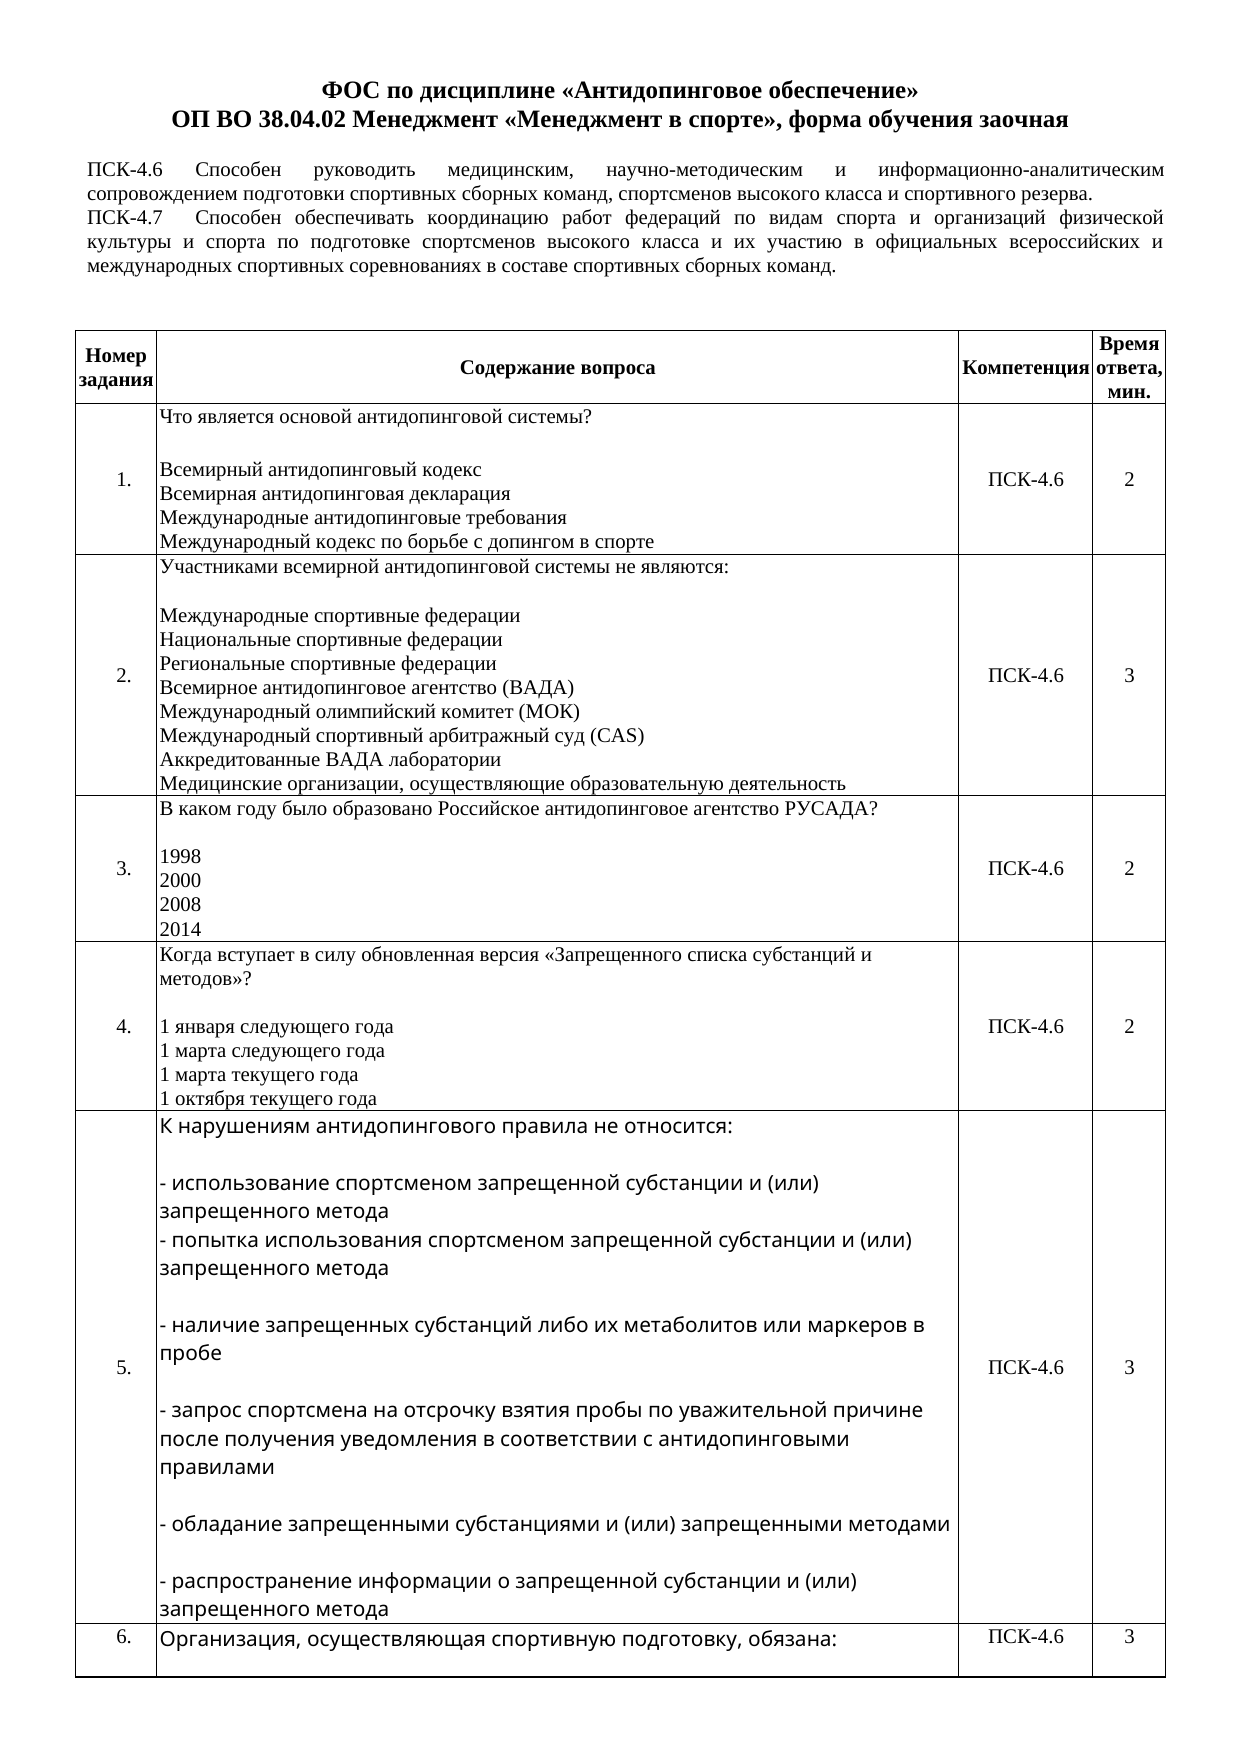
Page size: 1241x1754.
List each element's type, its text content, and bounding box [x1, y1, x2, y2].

table_cell В каком году было образовано Российское антидопинговое агентство РУСАДА? 1998 2000 2008 2014 [157, 796, 958, 941]
table_cell ПСК-4.6 [959, 942, 1092, 1110]
table_header Номер задания [76, 331, 156, 403]
table_header Компетенция [959, 331, 1092, 403]
table_cell 2 [1093, 942, 1165, 1110]
table_cell 3 [1093, 1624, 1165, 1676]
table_cell ПСК-4.6 [959, 404, 1092, 553]
table_cell ПСК-4.6 [959, 555, 1092, 795]
table_cell К нарушениям антидопингового правила не относится: - использование спортсменом запрещенной субстанции и (или) запрещенного метода - попытка использования спортсменом запрещенной субстанции и (или) запрещенного метода - наличие запрещенных субстанций либо их метаболитов или маркеров в пробе - запрос спортсмена на отсрочку взятия пробы по уважительной причине после получения уведомления в соответствии с антидопинговыми правилами - обладание запрещенными субстанциями и (или) запрещенными методами - распространение информации о запрещенной субстанции и (или) запрещенного метода [157, 1111, 958, 1623]
table_cell 3 [1093, 555, 1165, 795]
table_cell [76, 1111, 156, 1623]
text ОП ВО 38.04.02 Менеджмент «Менеджмент в спорте», форма обучения заочная [75, 104, 1165, 132]
table_cell Когда вступает в силу обновленная версия «Запрещенного списка субстанций и методов»? 1 января следующего года 1 марта следующего года 1 марта текущего года 1 октября текущего года [157, 942, 958, 1110]
table_cell 3 [1093, 1111, 1165, 1623]
text ФОС по дисциплине «Антидопинговое обеспечение» [75, 75, 1165, 104]
table_cell 2 [1093, 404, 1165, 553]
text ПСК-4.7 Способен обеспечивать координацию работ федераций по видам спорта и организаций физической культуры и спорта по подготовке спортсменов высокого класса и их участию в официальных всероссийских и международных спортивных соревнованиях в составе спортивных сборных команд. [87, 205, 1165, 277]
table_cell [76, 555, 156, 795]
table_cell ПСК-4.6 [959, 1624, 1092, 1676]
table_header Содержание вопроса [157, 331, 958, 403]
table_cell Что является основой антидопинговой системы? Всемирный антидопинговый кодекс Всемирная антидопинговая декларация Международные антидопинговые требования Международный кодекс по борьбе с допингом в спорте [157, 404, 958, 553]
table_cell [76, 942, 156, 1110]
table_cell [76, 796, 156, 941]
table_cell ПСК-4.6 [959, 796, 1092, 941]
table_cell Участниками всемирной антидопинговой системы не являются: Международные спортивные федерации Национальные спортивные федерации Региональные спортивные федерации Всемирное антидопинговое агентство (ВАДА) Международный олимпийский комитет (МОК) Международный спортивный арбитражный суд (CAS) Аккредитованные ВАДА лаборатории Медицинские организации, осуществляющие образовательную деятельность [157, 555, 958, 795]
text ПСК-4.6 Способен руководить медицинским, научно-методическим и информационно-аналитическим сопровождением подготовки спортивных сборных команд, спортсменов высокого класса и спортивного резерва. [87, 157, 1165, 205]
table_cell [76, 1624, 156, 1676]
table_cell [157, 1624, 958, 1676]
table_header Время ответа, мин. [1093, 331, 1165, 403]
table_cell ПСК-4.6 [959, 1111, 1092, 1623]
table_cell [76, 404, 156, 553]
table_cell 2 [1093, 796, 1165, 941]
